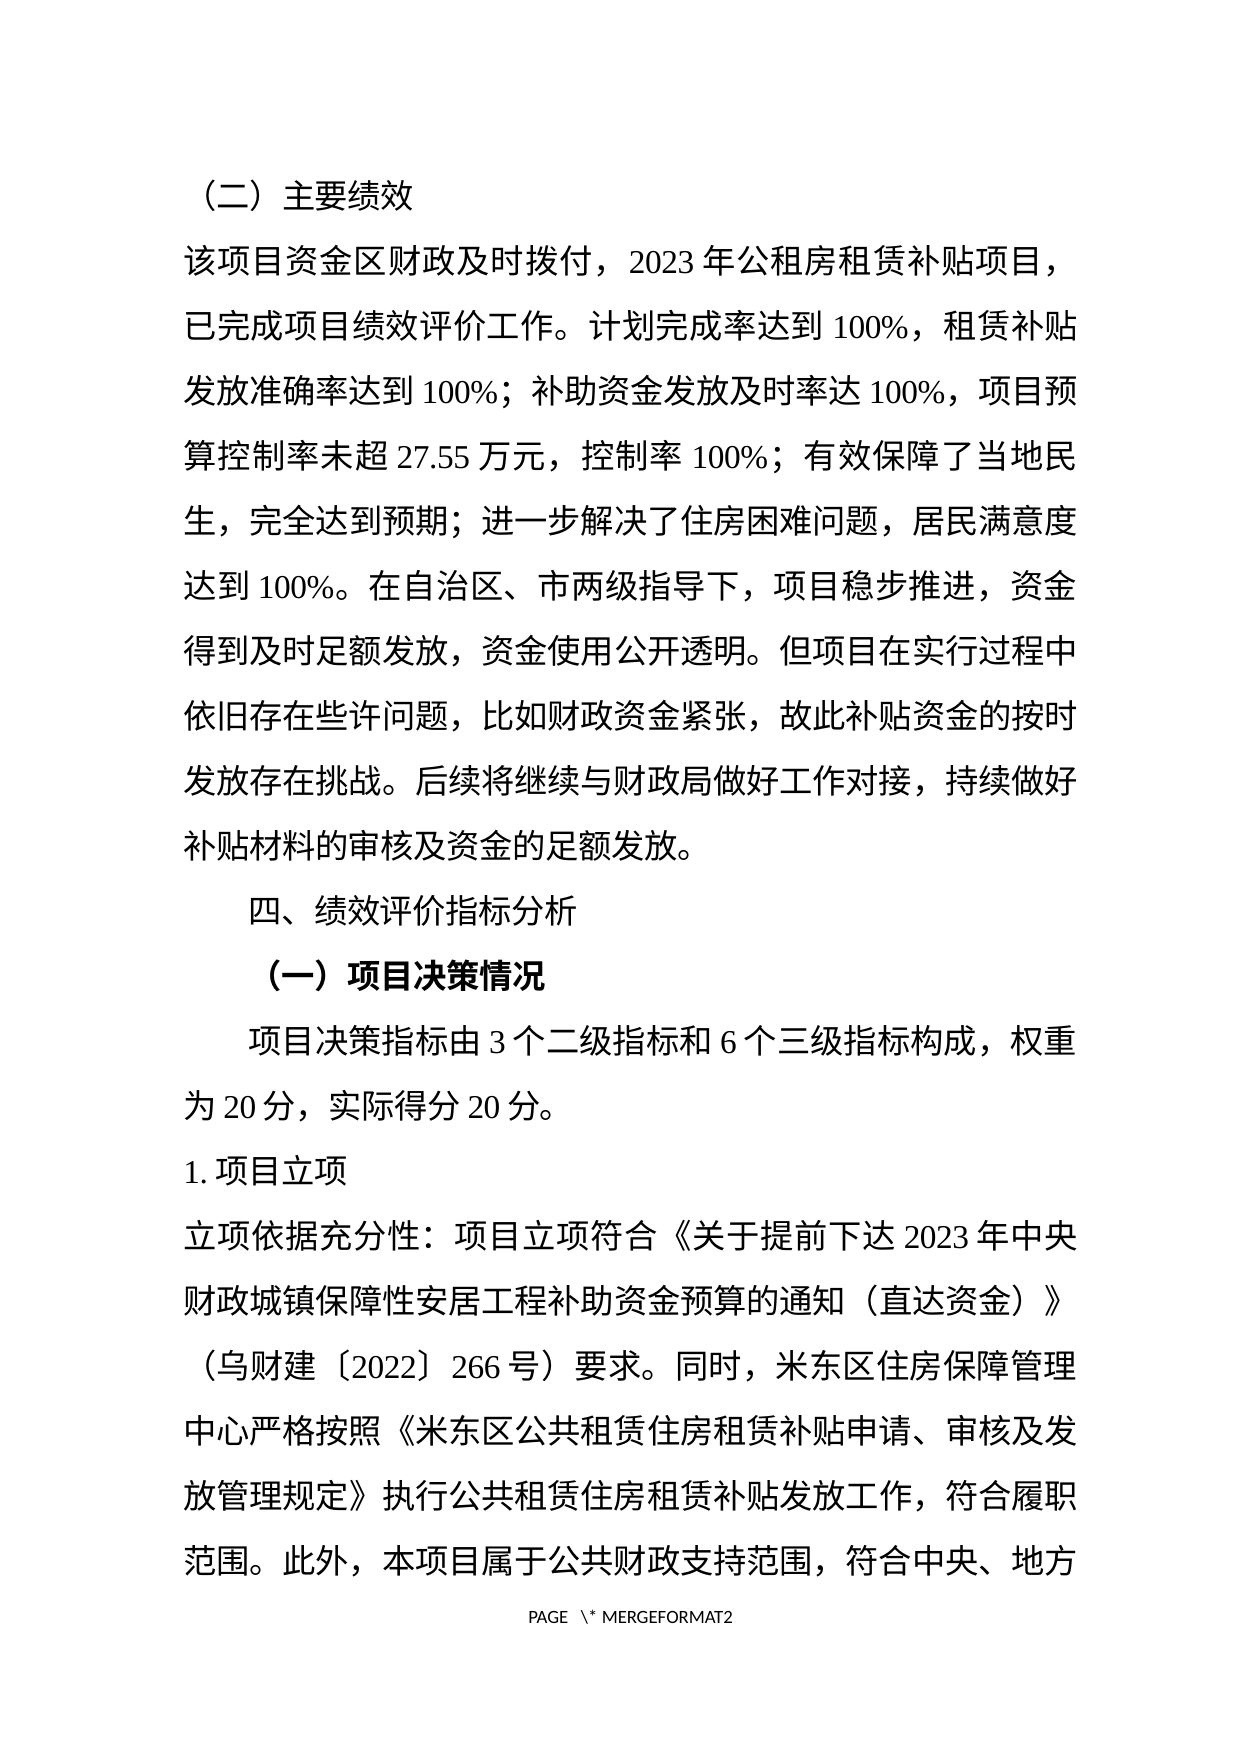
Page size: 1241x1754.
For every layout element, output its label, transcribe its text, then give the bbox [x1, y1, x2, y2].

text 四、绩效评价指标分析 [183, 877, 1078, 942]
text （一）项目决策情况 [183, 942, 1078, 1007]
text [183, 1007, 1078, 1592]
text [183, 162, 1078, 877]
